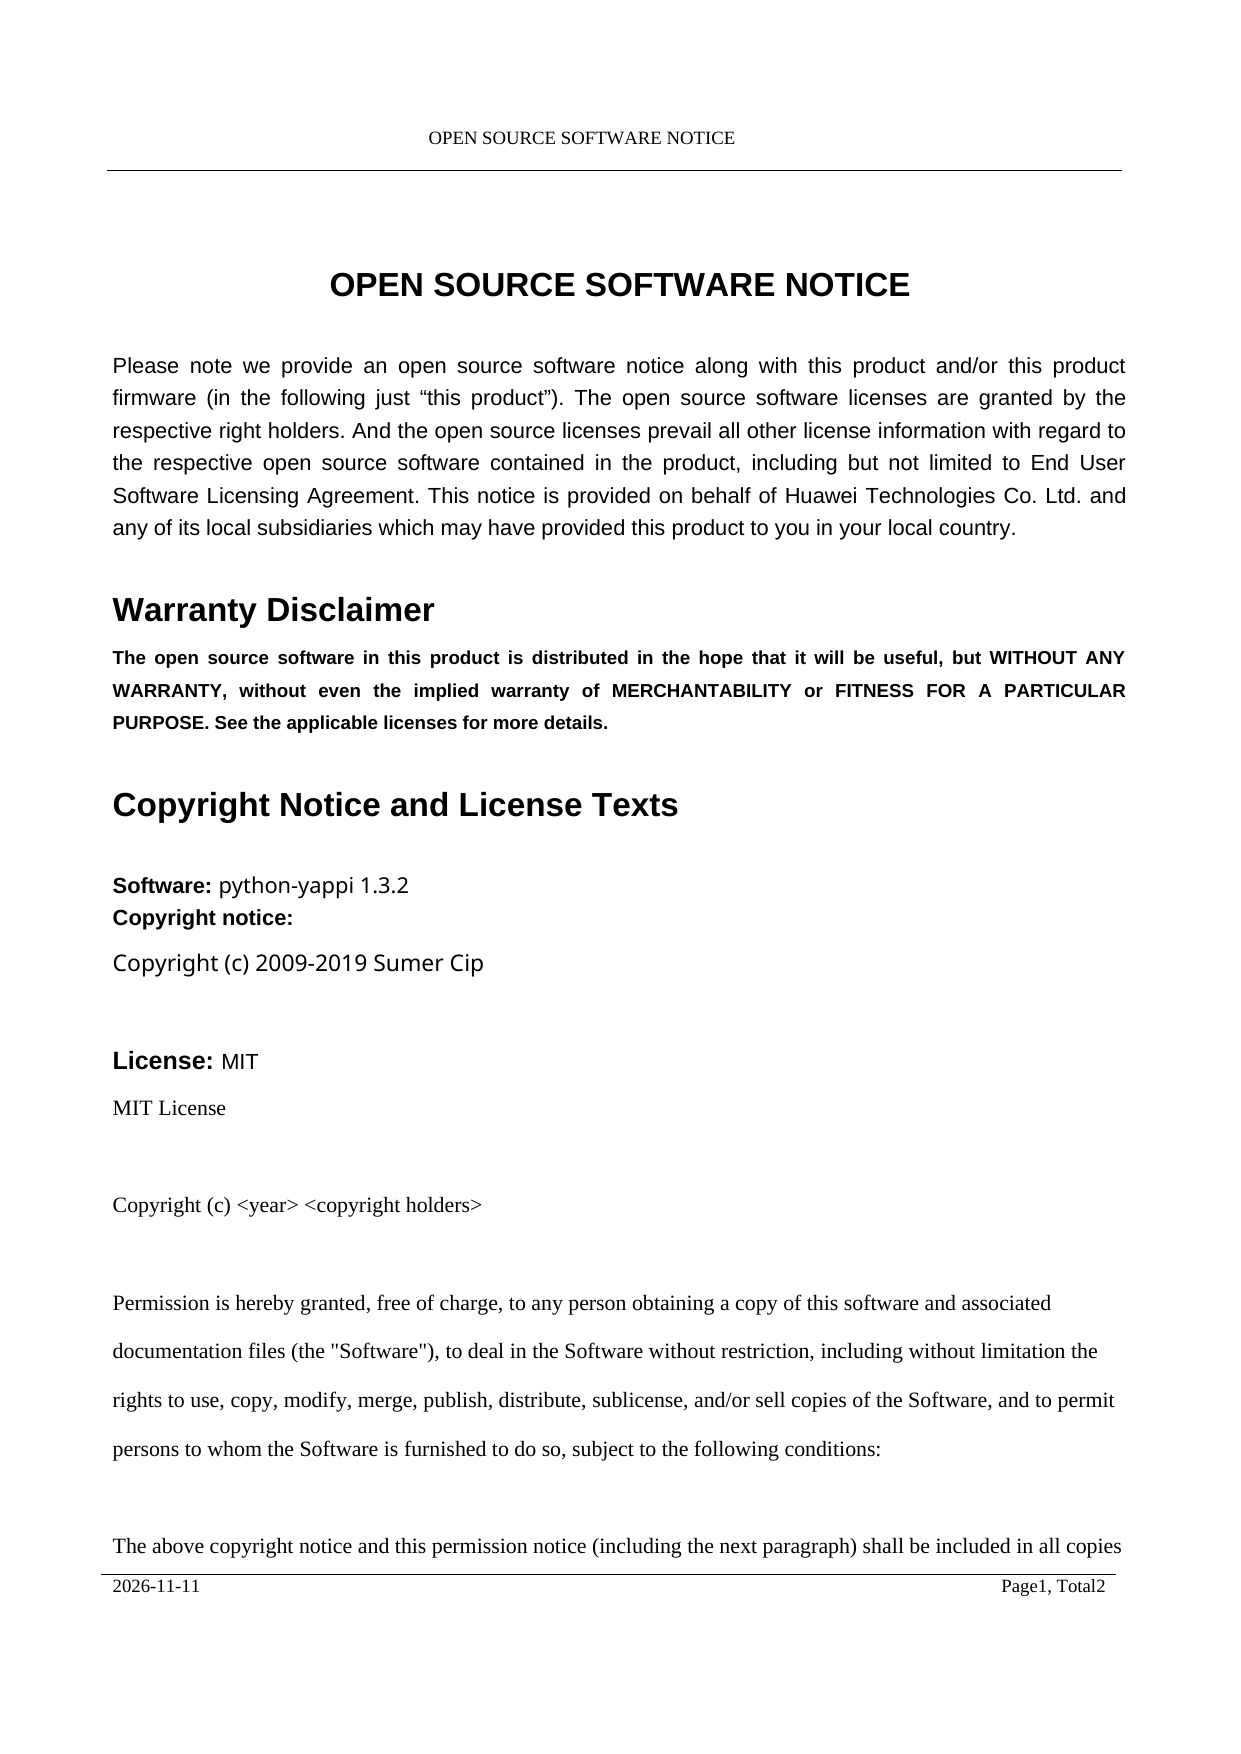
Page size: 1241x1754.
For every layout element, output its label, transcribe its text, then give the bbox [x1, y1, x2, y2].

text Copyright notice: [112, 901, 1128, 934]
text The open source software in this product is distributed in the hope that it will be useful, but WITHOUT ANY WARRANTY, without even the implied warranty of MERCHANTABILITY or FITNESS FOR A PARTICULAR PURPOSE. See the applicable licenses for more details. [112, 641, 1128, 739]
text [112, 1091, 1128, 1562]
text License: MIT [112, 1044, 1128, 1077]
text Warranty Disclaimer [112, 576, 1128, 641]
text Copyright Notice and License Texts [112, 771, 1128, 836]
text OPEN SOURCE SOFTWARE NOTICE [112, 251, 1128, 316]
text Please note we provide an open source software notice along with this product and/or this product firmware (in the following just “this product”). The open source software licenses are granted by the respective right holders. And the open source licenses prevail all other license information with regard to the respective open source software contained in the product, including but not limited to End User Software Licensing Agreement. This notice is provided on behalf of Huawei Technologies Co. Ltd. and any of its local subsidiaries which may have provided this product to you in your local country. [112, 349, 1128, 544]
text Software: python-yappi 1.3.2 [112, 869, 1128, 901]
text Copyright (c) 2009-2019 Sumer Cip [112, 947, 1128, 1028]
